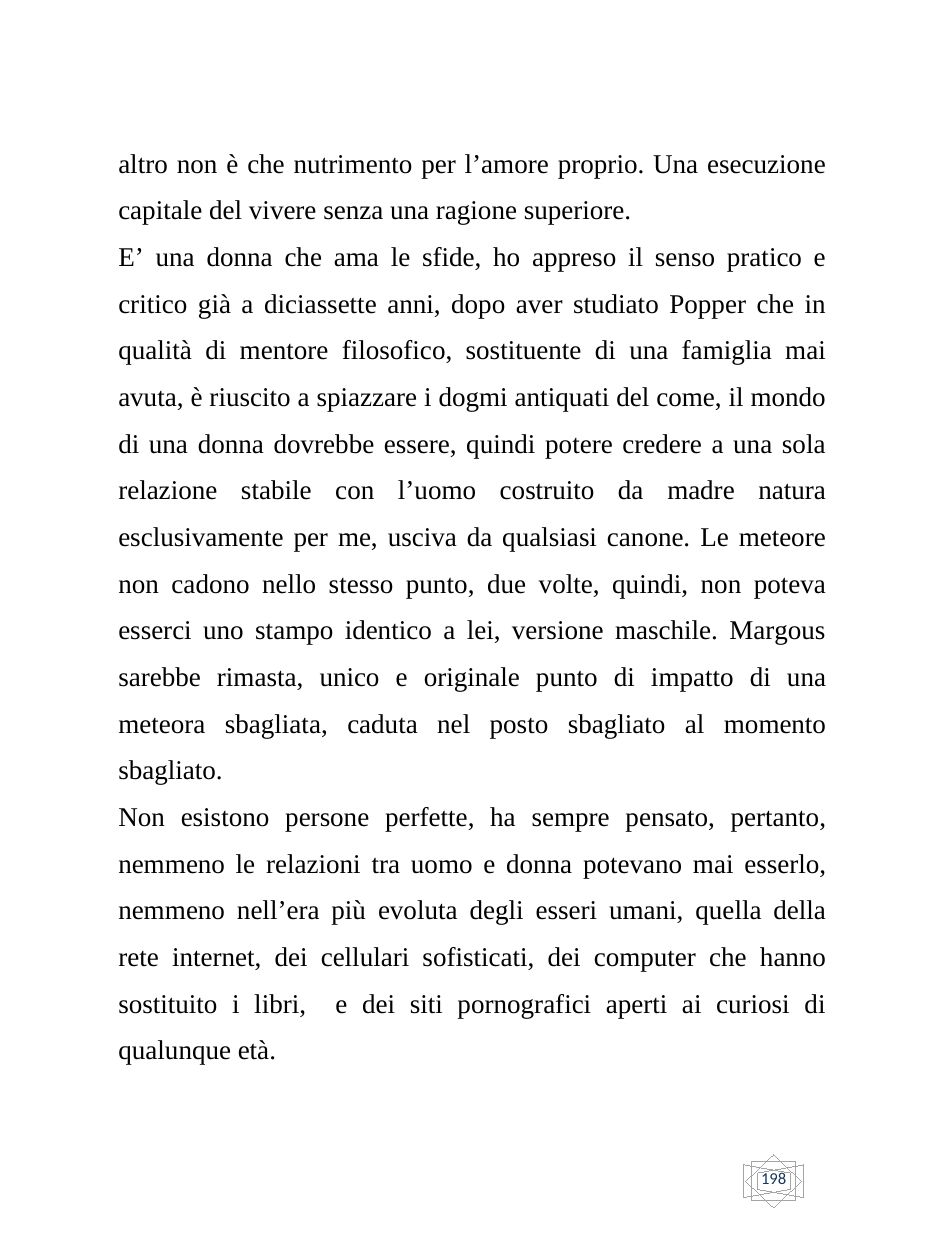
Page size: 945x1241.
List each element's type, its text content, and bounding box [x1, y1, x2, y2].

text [118, 148, 827, 226]
text E’ una donna che ama le sfide, ho appreso il senso pratico e critico già a diciassette anni, dopo aver studiato Popper che in qualità di mentore filosofico, sostituente di una famiglia mai avuta, è riuscito a spiazzare i dogmi antiquati del come, il mondo di una donna dovrebbe essere, quindi potere credere a una sola relazione stabile con l’uomo costruito da madre natura esclusivamente per me, usciva da qualsiasi canone. Le meteore non cadono nello stesso punto, due volte, quindi, non poteva esserci uno stampo identico a lei, versione maschile. Margous sarebbe rimasta, unico e originale punto di impatto di una meteora sbagliata, caduta nel posto sbagliato al momento sbagliato. [118, 241, 827, 786]
text Non esistono persone perfette, ha sempre pensato, pertanto, nemmeno le relazioni tra uomo e donna potevano mai esserlo, nemmeno nell’era più evoluta degli esseri umani, quella della rete internet, dei cellulari sofisticati, dei computer che hanno sostituito i libri, e dei siti pornografici aperti ai curiosi di qualunque età. [118, 801, 827, 1066]
